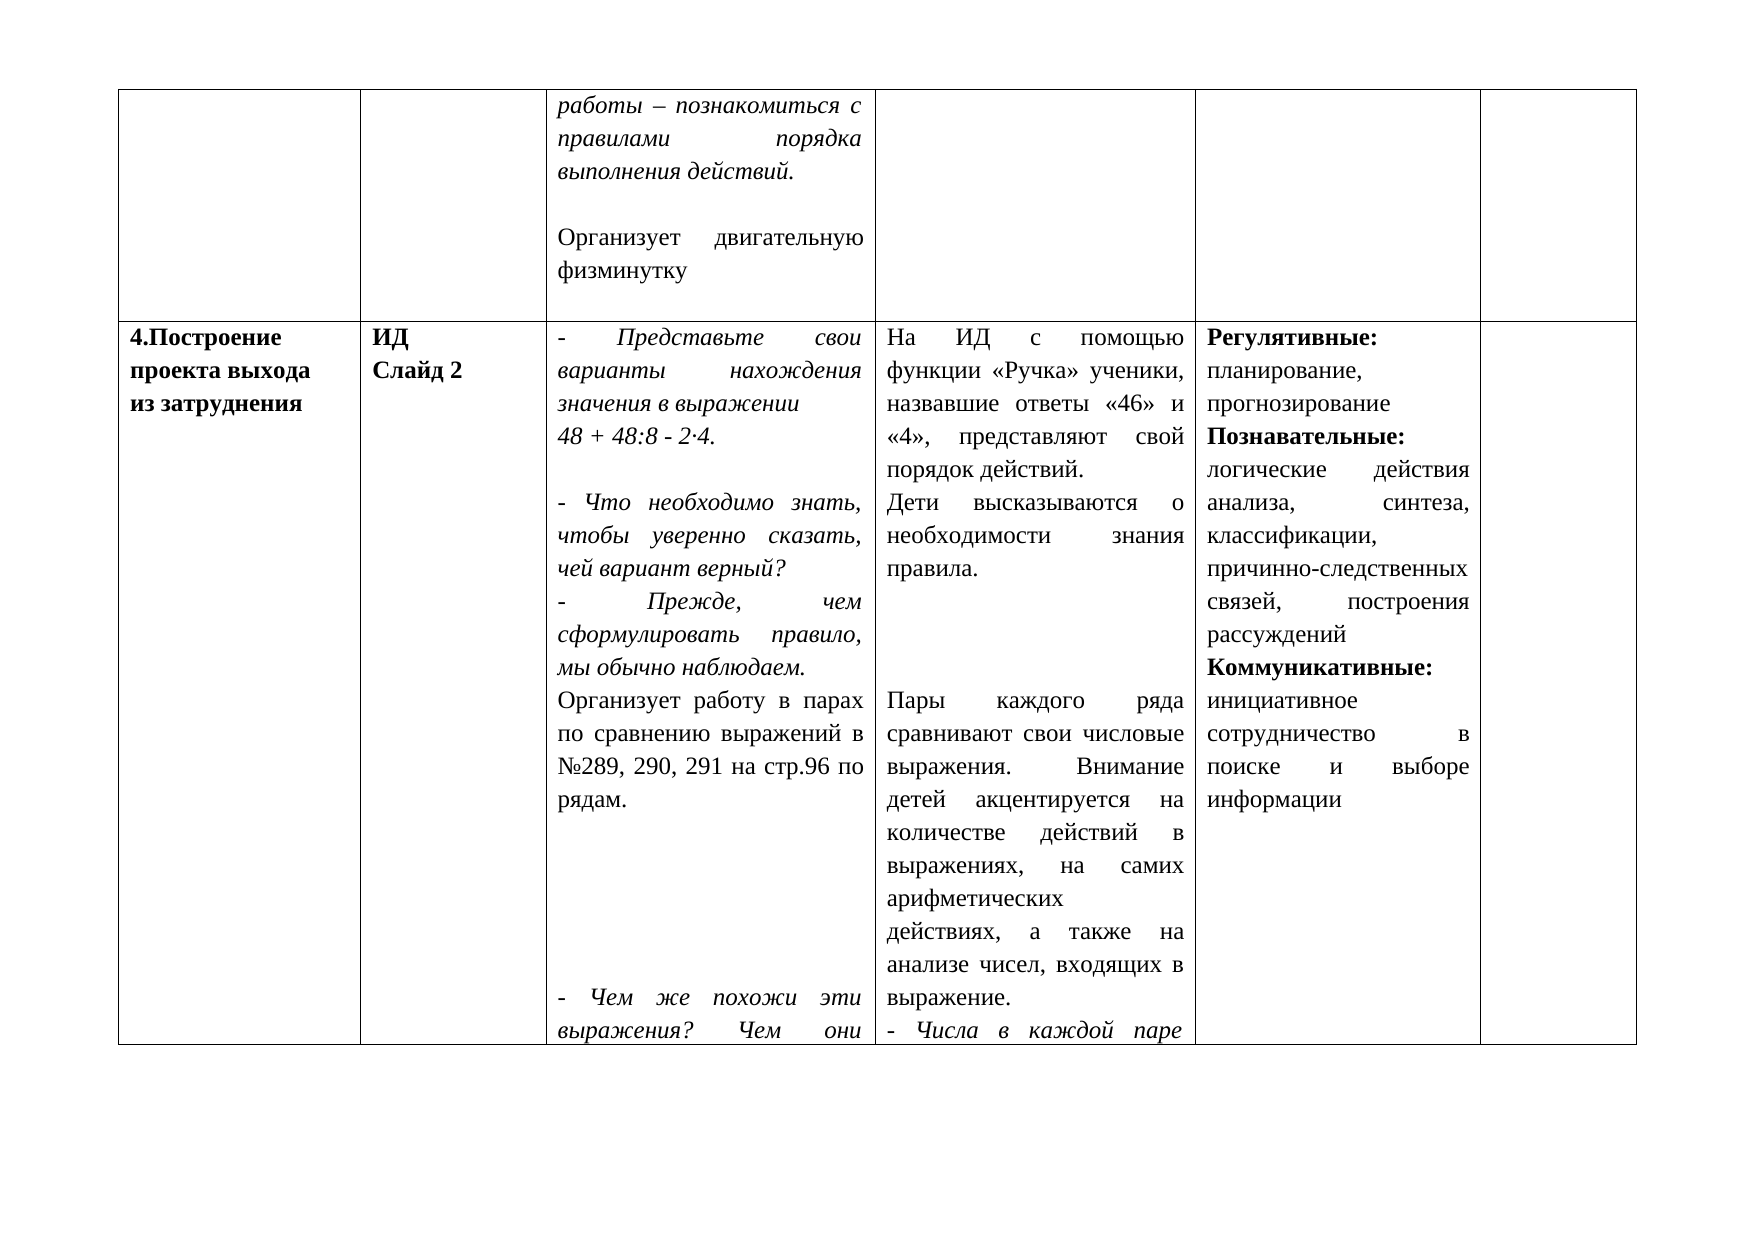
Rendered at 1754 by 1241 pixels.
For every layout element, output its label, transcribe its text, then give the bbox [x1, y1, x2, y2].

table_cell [1196, 322, 1480, 1044]
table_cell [119, 90, 360, 321]
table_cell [547, 90, 875, 321]
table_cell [1196, 90, 1480, 321]
table_cell [1481, 322, 1636, 1044]
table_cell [119, 322, 360, 1044]
table_cell [361, 90, 546, 321]
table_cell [547, 322, 875, 1044]
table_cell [876, 322, 1195, 1044]
table_cell ИД Слайд 2 [361, 322, 546, 1044]
table_cell [1481, 90, 1636, 321]
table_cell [876, 90, 1195, 321]
